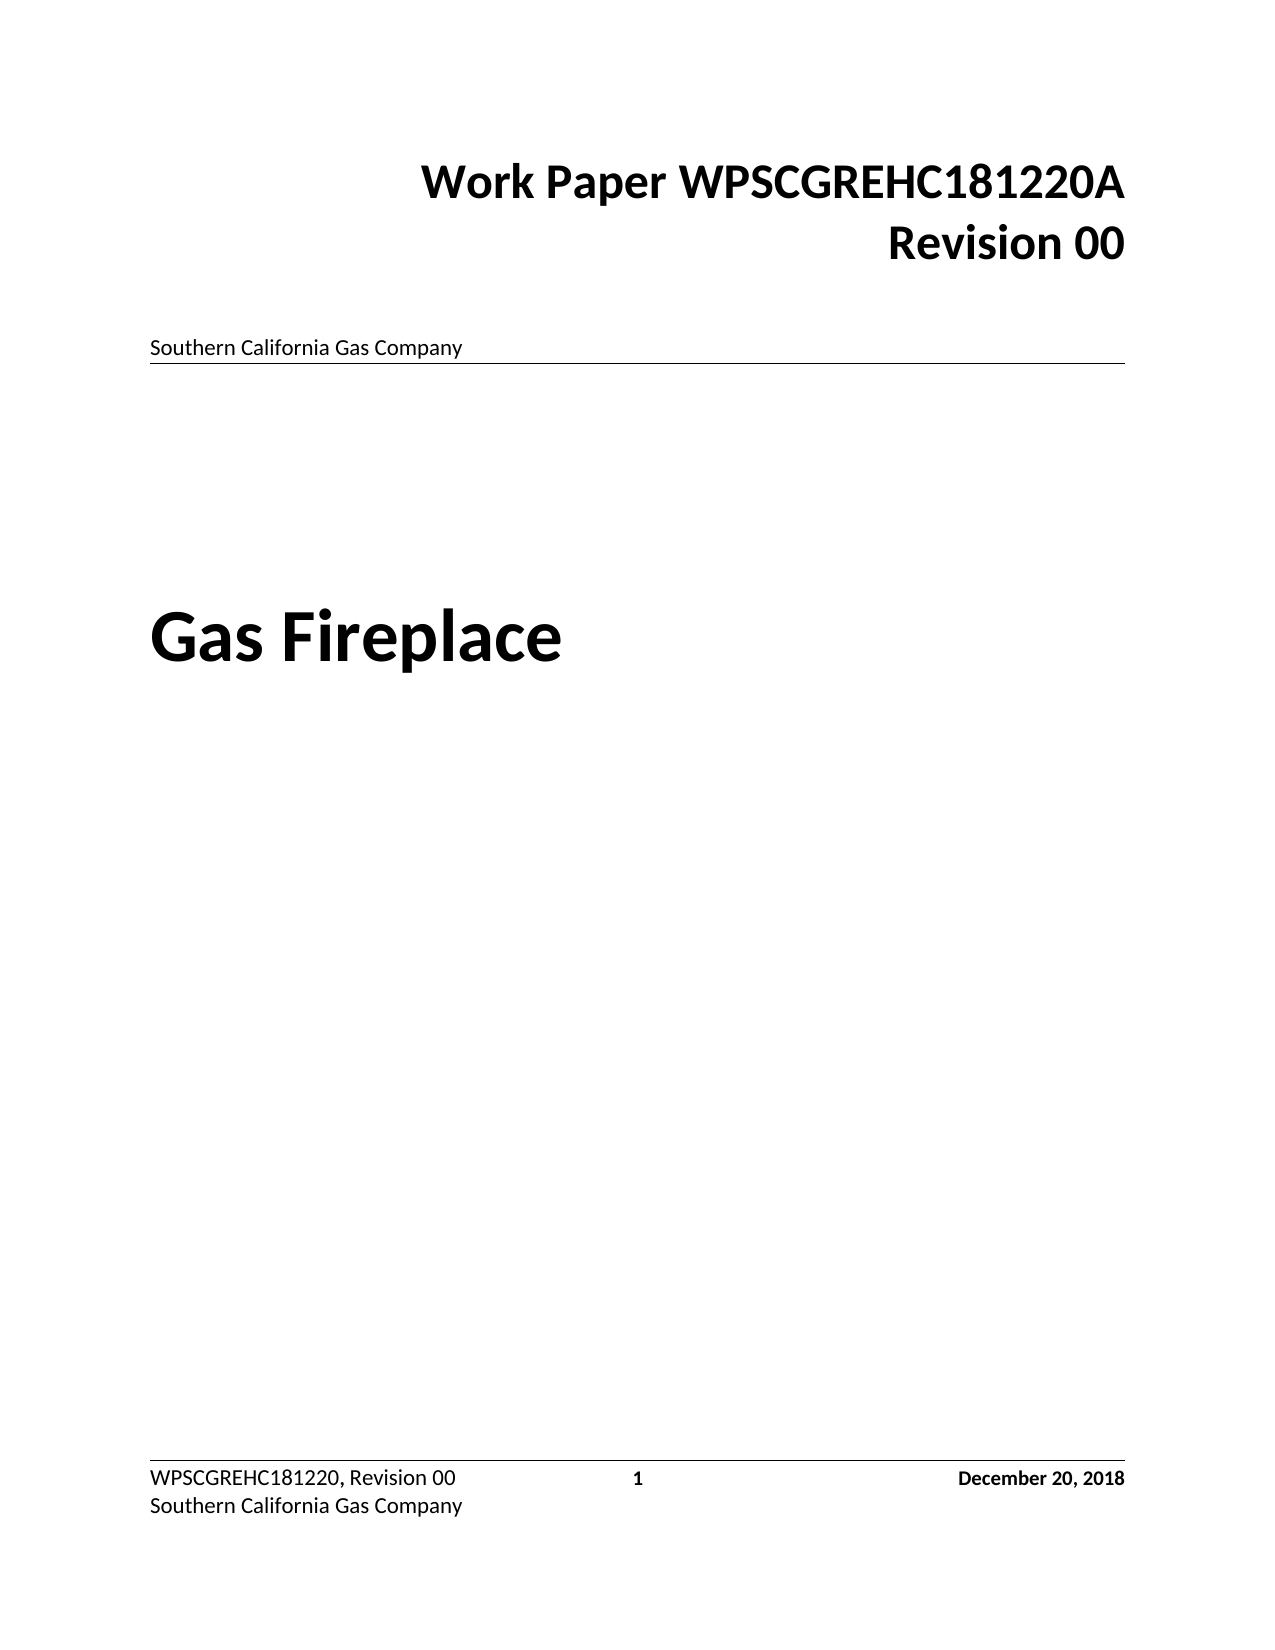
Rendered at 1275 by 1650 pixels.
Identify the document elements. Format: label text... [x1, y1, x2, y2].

text Work Paper WPSCGREHC181220A [150, 150, 1125, 211]
text Gas Fireplace [150, 588, 1125, 680]
